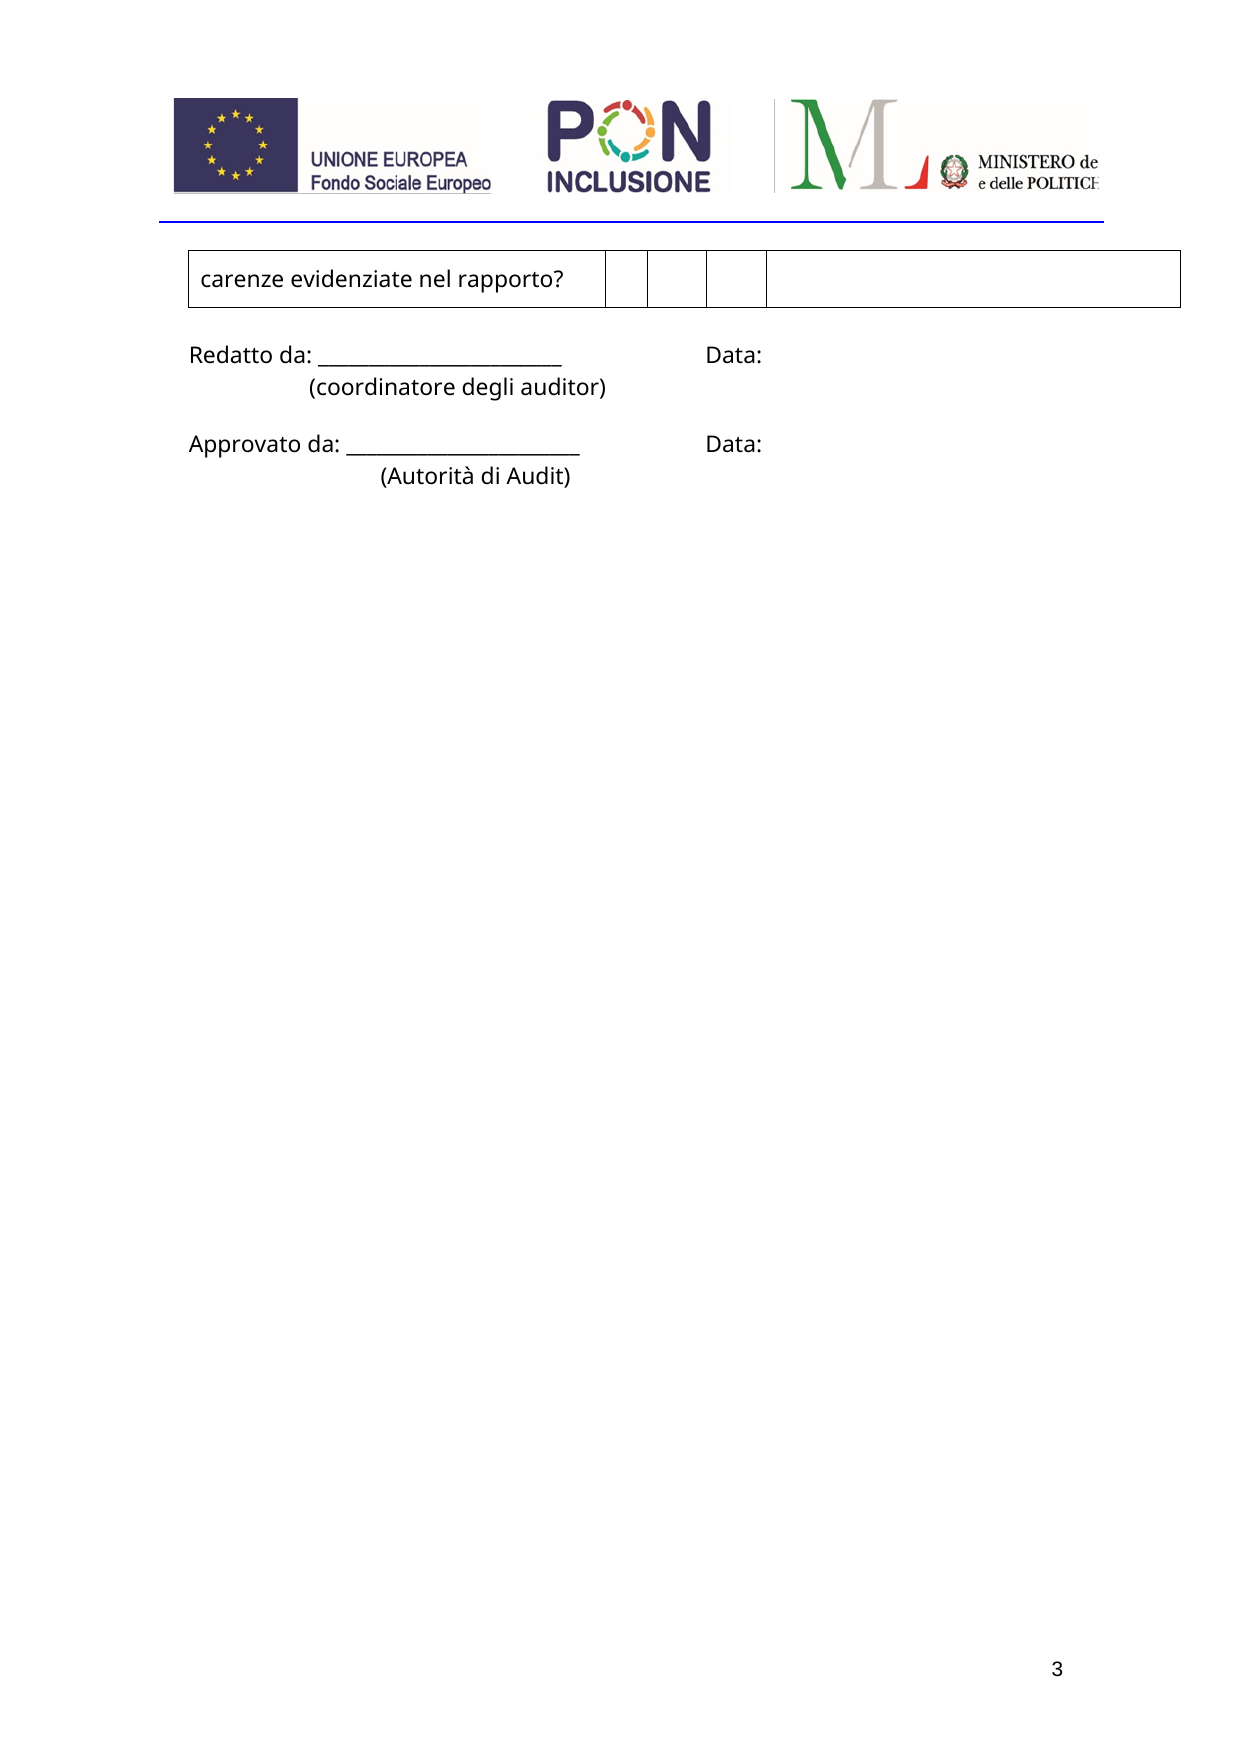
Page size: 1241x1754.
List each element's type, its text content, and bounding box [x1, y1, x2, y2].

text Approvato da: _______________________ Data: [188, 428, 1063, 459]
picture [173, 98, 1099, 194]
text (coordinatore degli auditor) [188, 371, 1063, 402]
table_cell [767, 251, 1180, 307]
table_cell [606, 251, 647, 307]
text (Autorità di Audit) [188, 459, 1063, 491]
table_cell [648, 251, 706, 307]
table_cell [707, 251, 766, 307]
text Redatto da: ________________________ Data: [188, 339, 1063, 371]
table_cell Il parere di audit sintetizza tutte le carenze evidenziate nel rapporto? [189, 251, 605, 307]
